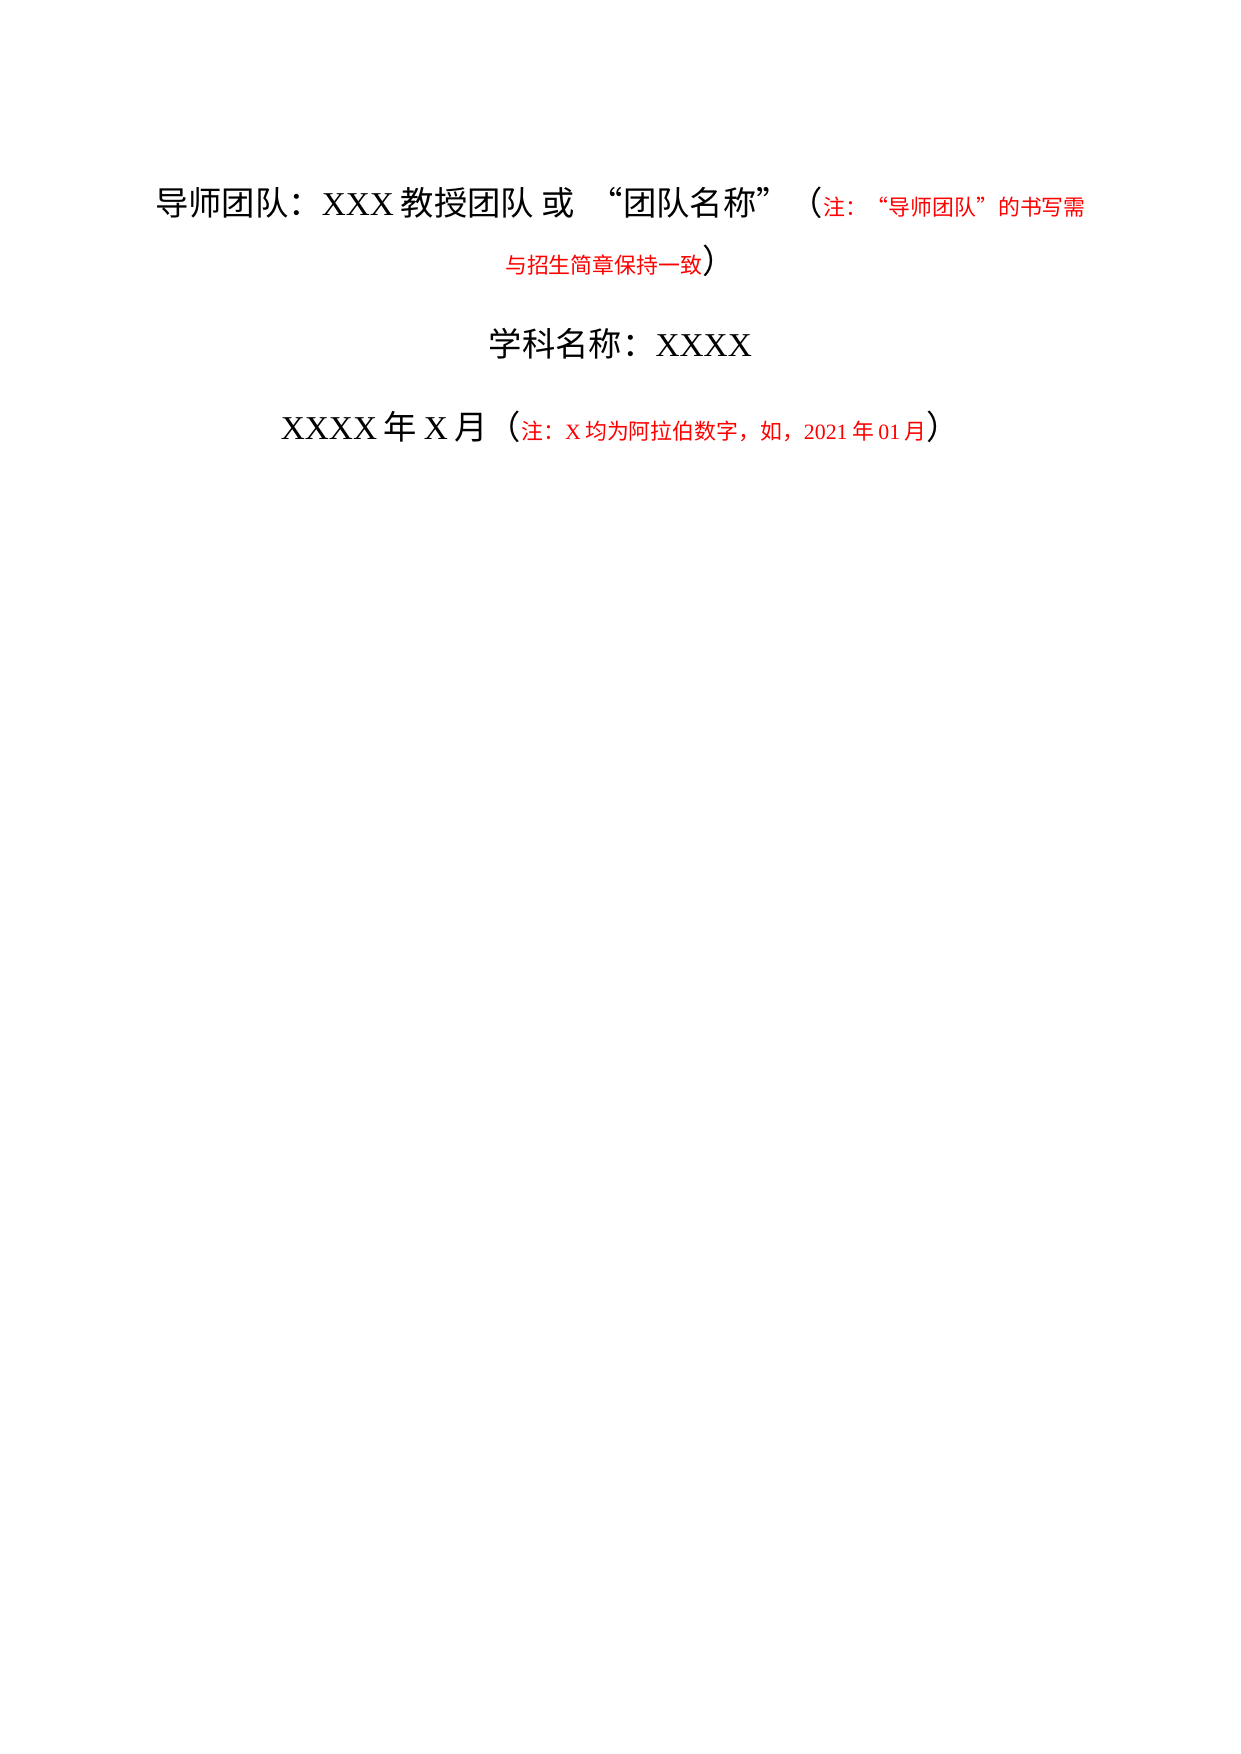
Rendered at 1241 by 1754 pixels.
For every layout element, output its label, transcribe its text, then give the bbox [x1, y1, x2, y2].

text XXXX年X月（注：X均为阿拉伯数字，如，2021年01月） [153, 401, 1087, 449]
text 学科名称：XXXX [153, 318, 1087, 366]
text 导师团队：XXX教授团队 或 “团队名称”（注：“导师团队”的书写需与招生简章保持一致） [153, 177, 1087, 283]
